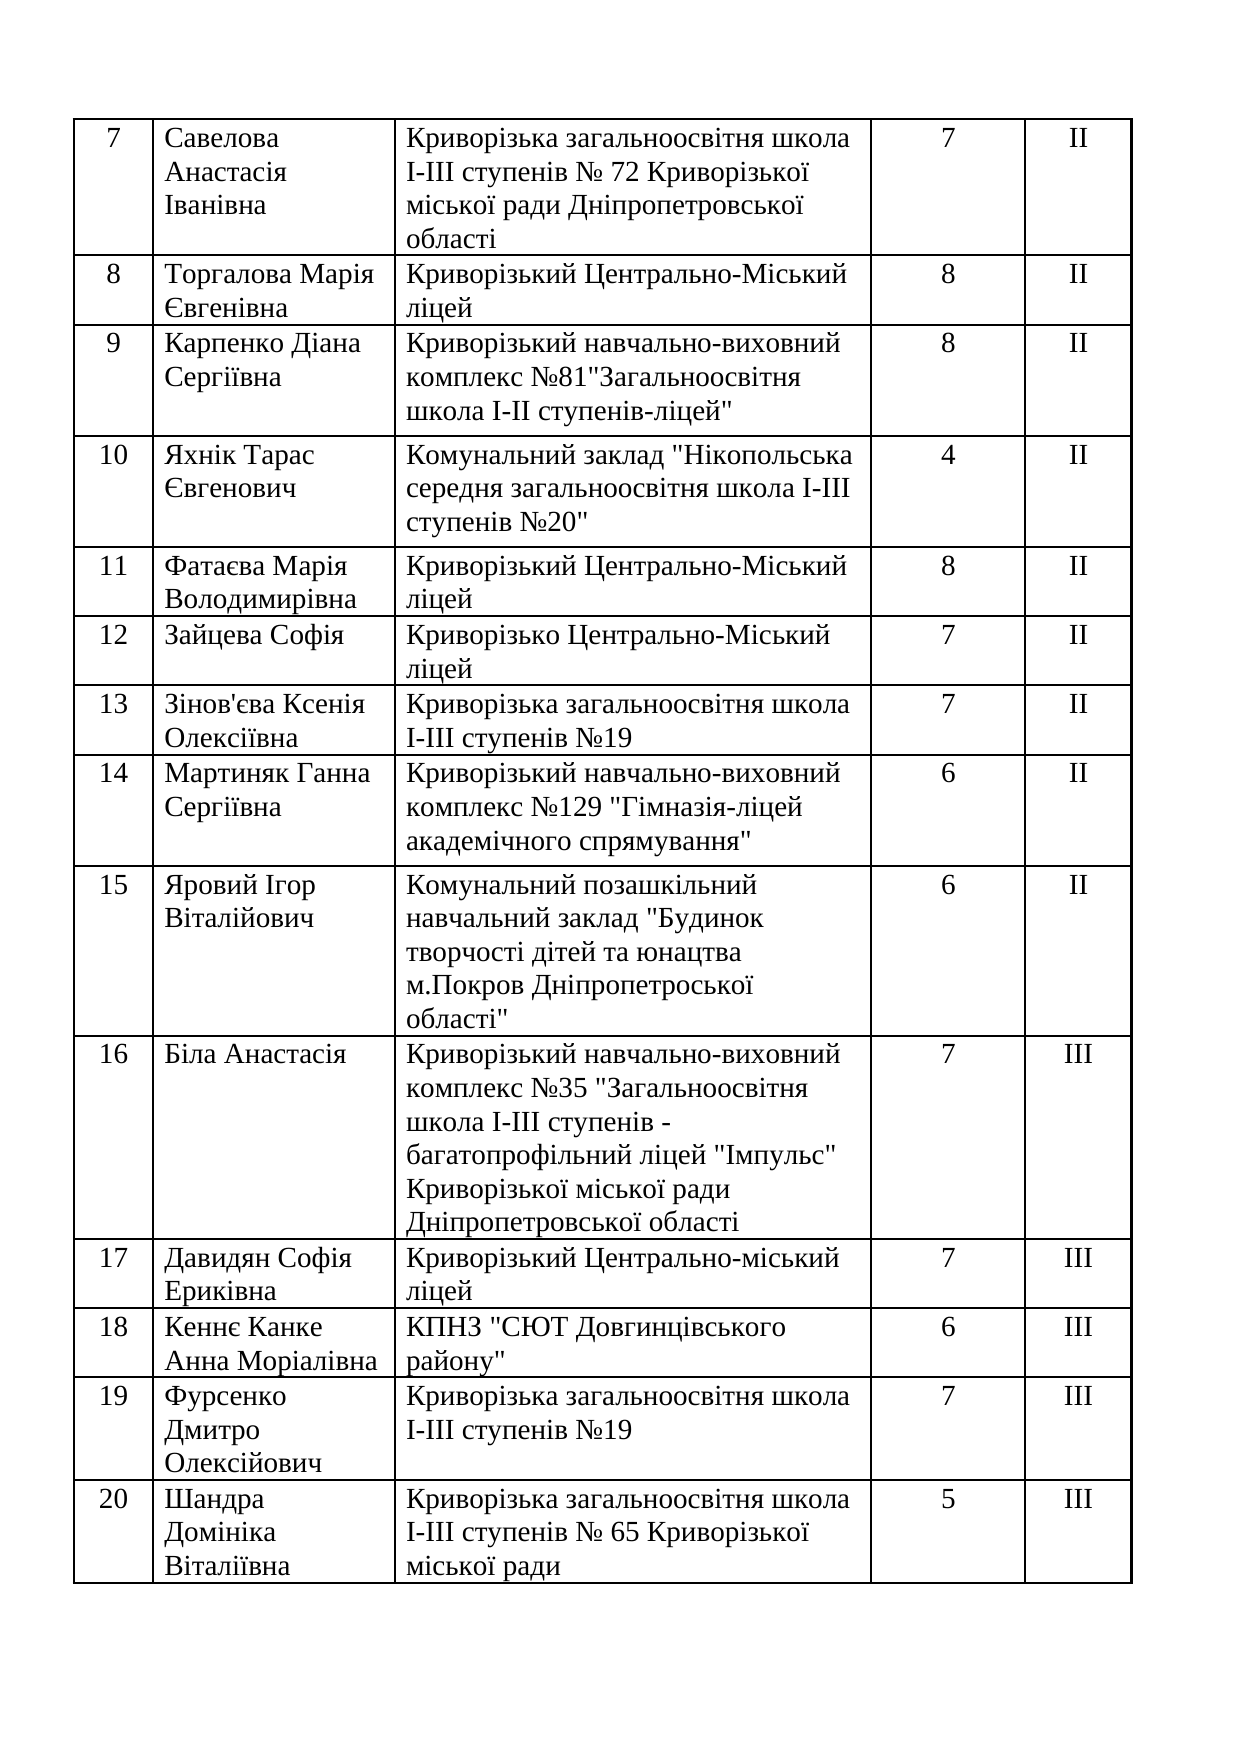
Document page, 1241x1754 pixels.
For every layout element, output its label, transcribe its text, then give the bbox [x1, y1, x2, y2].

table_cell ІІ [1026, 256, 1130, 323]
table_cell ІІ [1026, 686, 1130, 753]
table_cell Торгалова Марія Євгенівна [154, 256, 394, 323]
table_cell 19 [75, 1378, 152, 1479]
table_cell Криворізький навчально-виховний комплекс №35 "Загальноосвітня школа І-ІІІ ступенів - багатопрофільний ліцей "Імпульс" Криворізької міської ради Дніпропетровської області [396, 1037, 870, 1238]
table_cell Комунальний заклад "Нікопольська середня загальноосвітня школа І-ІІІ ступенів №20" [396, 437, 870, 546]
table_cell Криворізька загальноосвітня школа І-ІІІ ступенів № 72 Криворізької міської ради Дніпропетровської області [396, 120, 870, 254]
table_cell Криворізький Центрально-міський ліцей [396, 1240, 870, 1307]
table_cell Зайцева Софія [154, 617, 394, 684]
table_cell Фурсенко Дмитро Олексійович [154, 1378, 394, 1479]
table_cell 6 [872, 1309, 1024, 1376]
table_cell Яхнік Тарас Євгенович [154, 437, 394, 546]
table_cell 18 [75, 1309, 152, 1376]
table_cell Савелова Анастасія Іванівна [154, 120, 394, 254]
table_cell 7 [872, 1378, 1024, 1479]
table_cell Давидян Софія Ериківна [154, 1240, 394, 1307]
table_cell Криворізько Центрально-Міський ліцей [396, 617, 870, 684]
table_cell 10 [75, 437, 152, 546]
table_cell Криворізька загальноосвітня школа І-ІІІ ступенів №19 [396, 1378, 870, 1479]
table_cell 8 [872, 256, 1024, 323]
table_cell ІІ [1026, 756, 1130, 865]
table_cell Яровий Ігор Віталійович [154, 867, 394, 1034]
table_cell Комунальний позашкільний навчальний заклад "Будинок творчості дітей та юнацтва м.Покров Дніпропетроської області" [396, 867, 870, 1034]
table_cell Криворізький Центрально-Міський ліцей [396, 256, 870, 323]
table_cell ІІІ [1026, 1481, 1130, 1582]
table_cell 6 [872, 756, 1024, 865]
table_cell Мартиняк Ганна Сергіївна [154, 756, 394, 865]
table_cell 7 [872, 120, 1024, 254]
table_cell 16 [75, 1037, 152, 1238]
table_cell 14 [75, 756, 152, 865]
table_cell 7 [75, 120, 152, 254]
table_cell 17 [75, 1240, 152, 1307]
table_cell ІІІ [1026, 1037, 1130, 1238]
table_cell Криворізька загальноосвітня школа І-ІІІ ступенів №19 [396, 686, 870, 753]
table_cell 9 [75, 326, 152, 435]
table_cell 5 [872, 1481, 1024, 1582]
table_cell 8 [75, 256, 152, 323]
table_cell Криворізький навчально-виховний комплекс №129 "Гімназія-ліцей академічного спрямування" [396, 756, 870, 865]
table_cell КПНЗ "СЮТ Довгинцівського району" [396, 1309, 870, 1376]
table_cell 8 [872, 548, 1024, 615]
table_cell Карпенко Діана Сергіївна [154, 326, 394, 435]
table_cell 7 [872, 1240, 1024, 1307]
table_cell Шандра Домініка Віталіївна [154, 1481, 394, 1582]
table_cell 12 [75, 617, 152, 684]
table_cell ІІ [1026, 437, 1130, 546]
table_cell 7 [872, 686, 1024, 753]
table_cell ІІ [1026, 867, 1130, 1034]
table_cell ІІ [1026, 548, 1130, 615]
table_cell Фатаєва Марія Володимирівна [154, 548, 394, 615]
table_cell ІІ [1026, 326, 1130, 435]
table_cell Біла Анастасія [154, 1037, 394, 1238]
table_cell 20 [75, 1481, 152, 1582]
table_cell 15 [75, 867, 152, 1034]
table_cell 8 [872, 326, 1024, 435]
table_cell Криворізький навчально-виховний комплекс №81"Загальноосвітня школа І-ІІ ступенів-ліцей" [396, 326, 870, 435]
table_cell 7 [872, 617, 1024, 684]
table_cell 7 [872, 1037, 1024, 1238]
table_cell Криворізька загальноосвітня школа І-ІІІ ступенів № 65 Криворізької міської ради [396, 1481, 870, 1582]
table_cell 11 [75, 548, 152, 615]
table_cell ІІ [1026, 617, 1130, 684]
table_cell 4 [872, 437, 1024, 546]
table_cell Криворізький Центрально-Міський ліцей [396, 548, 870, 615]
table_cell 13 [75, 686, 152, 753]
table_cell 6 [872, 867, 1024, 1034]
table_cell Зінов'єва Ксенія Олексіївна [154, 686, 394, 753]
table_cell ІІІ [1026, 1240, 1130, 1307]
table_cell ІІІ [1026, 1309, 1130, 1376]
table_cell Кеннє Канке Анна Моріалівна [154, 1309, 394, 1376]
table_cell ІІ [1026, 120, 1130, 254]
table_cell ІІІ [1026, 1378, 1130, 1479]
